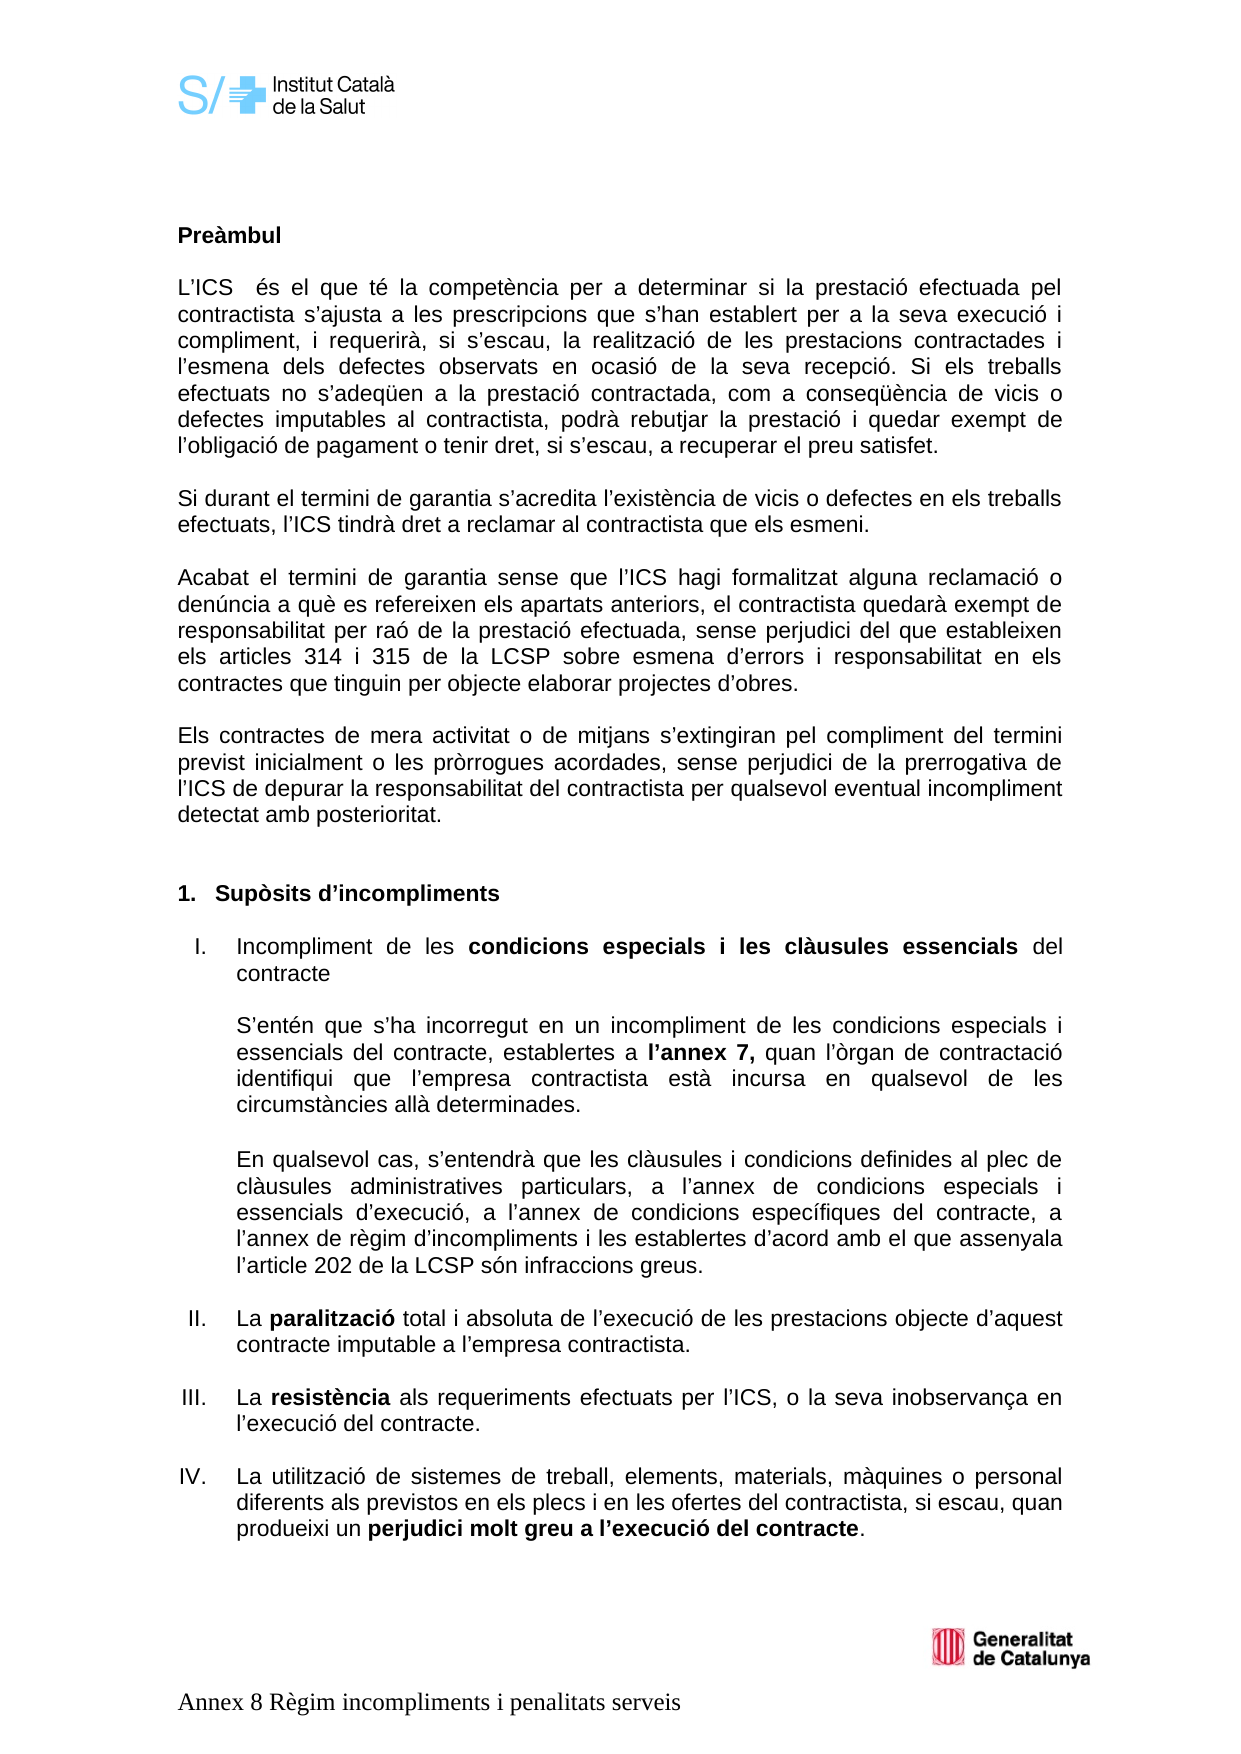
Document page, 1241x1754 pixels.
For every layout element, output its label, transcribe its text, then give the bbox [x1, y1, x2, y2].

list Incompliment de les condicions especials i les clàusules essencials del contracte [207, 933, 1063, 986]
text L’ICS és el que té la competència per a determinar si la prestació efectuada pel contractista s’ajusta a les prescripcions que s’han establert per a la seva execució i compliment, i requerirà, si s’escau, la realització de les prestacions contractades i l’esmena dels defectes observats en ocasió de la seva recepció. Si els treballs efectuats no s’adeqüen a la prestació contractada, com a conseqüència de vicis o defectes imputables al contractista, podrà rebutjar la prestació i quedar exempt de l’obligació de pagament o tenir dret, si s’escau, a recuperar el preu satisfet. [177, 274, 1063, 459]
text S’entén que s’ha incorregut en un incompliment de les condicions especials i essencials del contracte, establertes a l’annex 7, quan l’òrgan de contractació identifiqui que l’empresa contractista està incursa en qualsevol de les circumstàncies allà determinades. [236, 1012, 1063, 1118]
picture [893, 1621, 1129, 1674]
list La utilització de sistemes de treball, elements, materials, màquines o personal diferents als previstos en els plecs i en les ofertes del contractista, si escau, quan produeixi un perjudici molt greu a l’execució del contracte. [207, 1463, 1063, 1542]
text Preàmbul [177, 222, 1063, 248]
list La resistència als requeriments efectuats per l’ICS, o la seva inobservança en l’execució del contracte. [207, 1383, 1063, 1436]
text Els contractes de mera activitat o de mitjans s’extingiran pel compliment del termini previst inicialment o les pròrrogues acordades, sense perjudici de la prerrogativa de l’ICS de depurar la responsabilitat del contractista per qualsevol eventual incompliment detectat amb posterioritat. [177, 722, 1063, 828]
text En qualsevol cas, s’entendrà que les clàusules i condicions definides al plec de clàusules administratives particulars, a l’annex de condicions especials i essencials d’execució, a l’annex de condicions específiques del contracte, a l’annex de règim d’incompliments i les establertes d’acord amb el que assenyala l’article 202 de la LCSP són infraccions greus. [236, 1146, 1063, 1278]
list Supòsits d’incompliments [177, 880, 1063, 907]
list La paralització total i absoluta de l’execució de les prestacions objecte d’aquest contracte imputable a l’empresa contractista. [207, 1304, 1063, 1357]
text Acabat el termini de garantia sense que l’ICS hagi formalitzat alguna reclamació o denúncia a què es refereixen els apartats anteriors, el contractista quedarà exempt de responsabilitat per raó de la prestació efectuada, sense perjudici del que estableixen els articles 314 i 315 de la LCSP sobre esmena d’errors i responsabilitat en els contractes que tinguin per objecte elaborar projectes d’obres. [177, 564, 1063, 696]
picture [177, 73, 397, 118]
text Si durant el termini de garantia s’acredita l’existència de vicis o defectes en els treballs efectuats, l’ICS tindrà dret a reclamar al contractista que els esmeni. [177, 485, 1063, 538]
